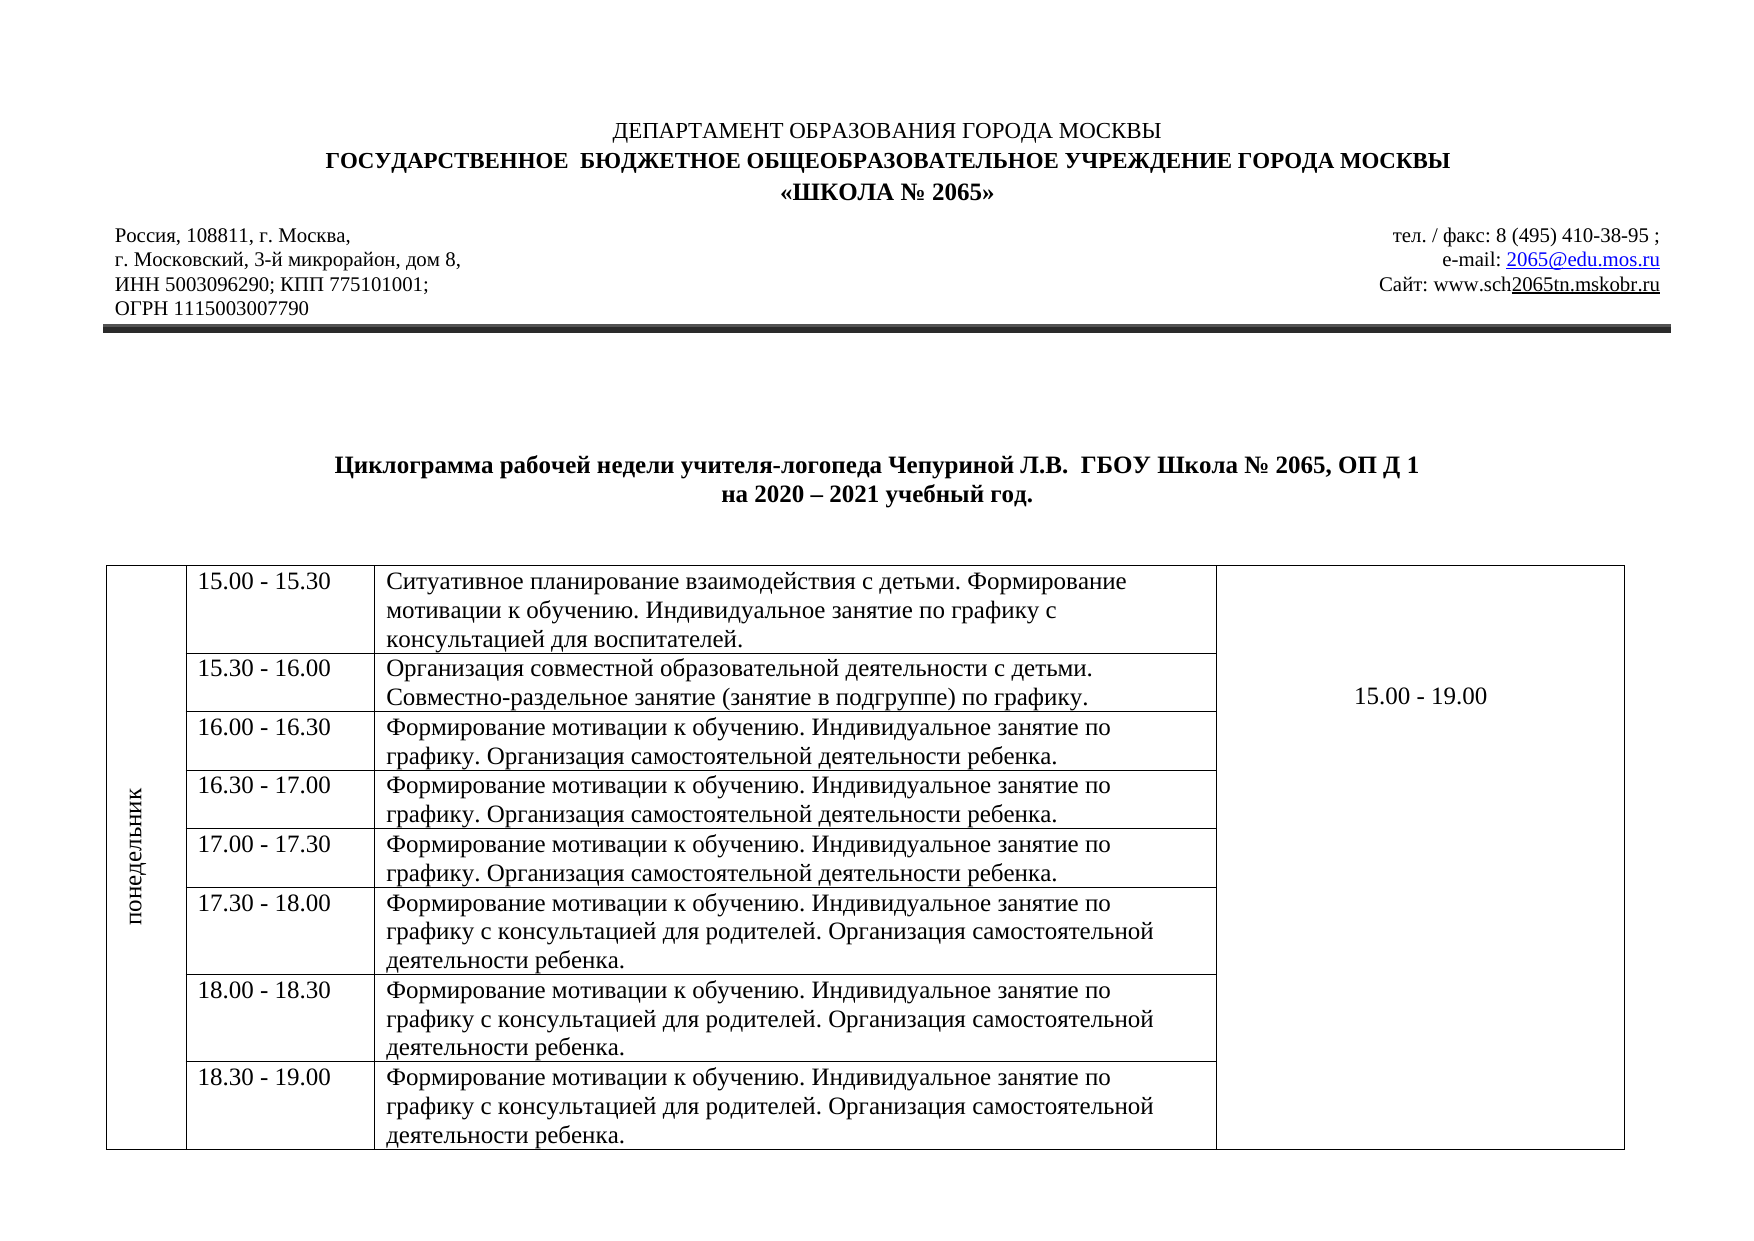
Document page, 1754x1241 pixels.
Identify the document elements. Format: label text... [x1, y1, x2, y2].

table_header 15.00 - 15.30 [187, 566, 374, 652]
table_cell Россия, 108811, г. Москва, г. Московский, 3-й микрорайон, дом 8, ИНН 5003096290; КПП 775101001; ОГРН 1115003007790 [103, 223, 909, 323]
table_cell Формирование мотивации к обучению. Индивидуальное занятие по графику с консультацией для родителей. Организация самостоятельной деятельности ребенка. [375, 1062, 1216, 1148]
table_header ДЕПАРТАМЕНТ ОБРАЗОВАНИЯ ГОРОДА МОСКВЫ ГОСУДАРСТВЕННОЕ БЮДЖЕТНОЕ ОБЩЕОБРАЗОВАТЕЛЬНОЕ УЧРЕЖДЕНИЕ ГОРОДА МОСКВЫ «ШКОЛА № 2065» [103, 117, 1671, 223]
text на 2020 – 2021 учебный год. [118, 479, 1636, 508]
table_header 15.00 - 19.00 [1217, 566, 1624, 1148]
table_cell 15.30 - 16.00 [187, 654, 374, 711]
table_cell 17.30 - 18.00 [187, 888, 374, 974]
table_cell Формирование мотивации к обучению. Индивидуальное занятие по графику. Организация самостоятельной деятельности ребенка. [375, 712, 1216, 769]
table_cell Формирование мотивации к обучению. Индивидуальное занятие по графику. Организация самостоятельной деятельности ребенка. [375, 829, 1216, 887]
table_header Ситуативное планирование взаимодействия с детьми. Формирование мотивации к обучению. Индивидуальное занятие по графику с консультацией для воспитателей. [375, 566, 1216, 652]
table_cell 16.30 - 17.00 [187, 771, 374, 828]
table_cell Организация совместной образовательной деятельности с детьми. Совместно-раздельное занятие (занятие в подгруппе) по графику. [375, 654, 1216, 711]
text Циклограмма рабочей недели учителя-логопеда Чепуриной Л.В. ГБОУ Школа № 2065, ОП Д 1 [118, 450, 1636, 479]
table_cell Формирование мотивации к обучению. Индивидуальное занятие по графику. Организация самостоятельной деятельности ребенка. [375, 771, 1216, 828]
table_cell Формирование мотивации к обучению. Индивидуальное занятие по графику с консультацией для родителей. Организация самостоятельной деятельности ребенка. [375, 888, 1216, 974]
table_cell 17.00 - 17.30 [187, 829, 374, 887]
table_cell Формирование мотивации к обучению. Индивидуальное занятие по графику с консультацией для родителей. Организация самостоятельной деятельности ребенка. [375, 975, 1216, 1061]
table_cell 16.00 - 16.30 [187, 712, 374, 769]
table_cell тел. / факс: 8 (495) 410-38-95 ; e-mail: 2065@edu.mos.ru Сайт: www.sch2065tn.mskobr.ru [909, 223, 1671, 323]
table_cell 18.30 - 19.00 [187, 1062, 374, 1148]
table_cell 18.00 - 18.30 [187, 975, 374, 1061]
table_header понедельник [107, 566, 186, 1148]
